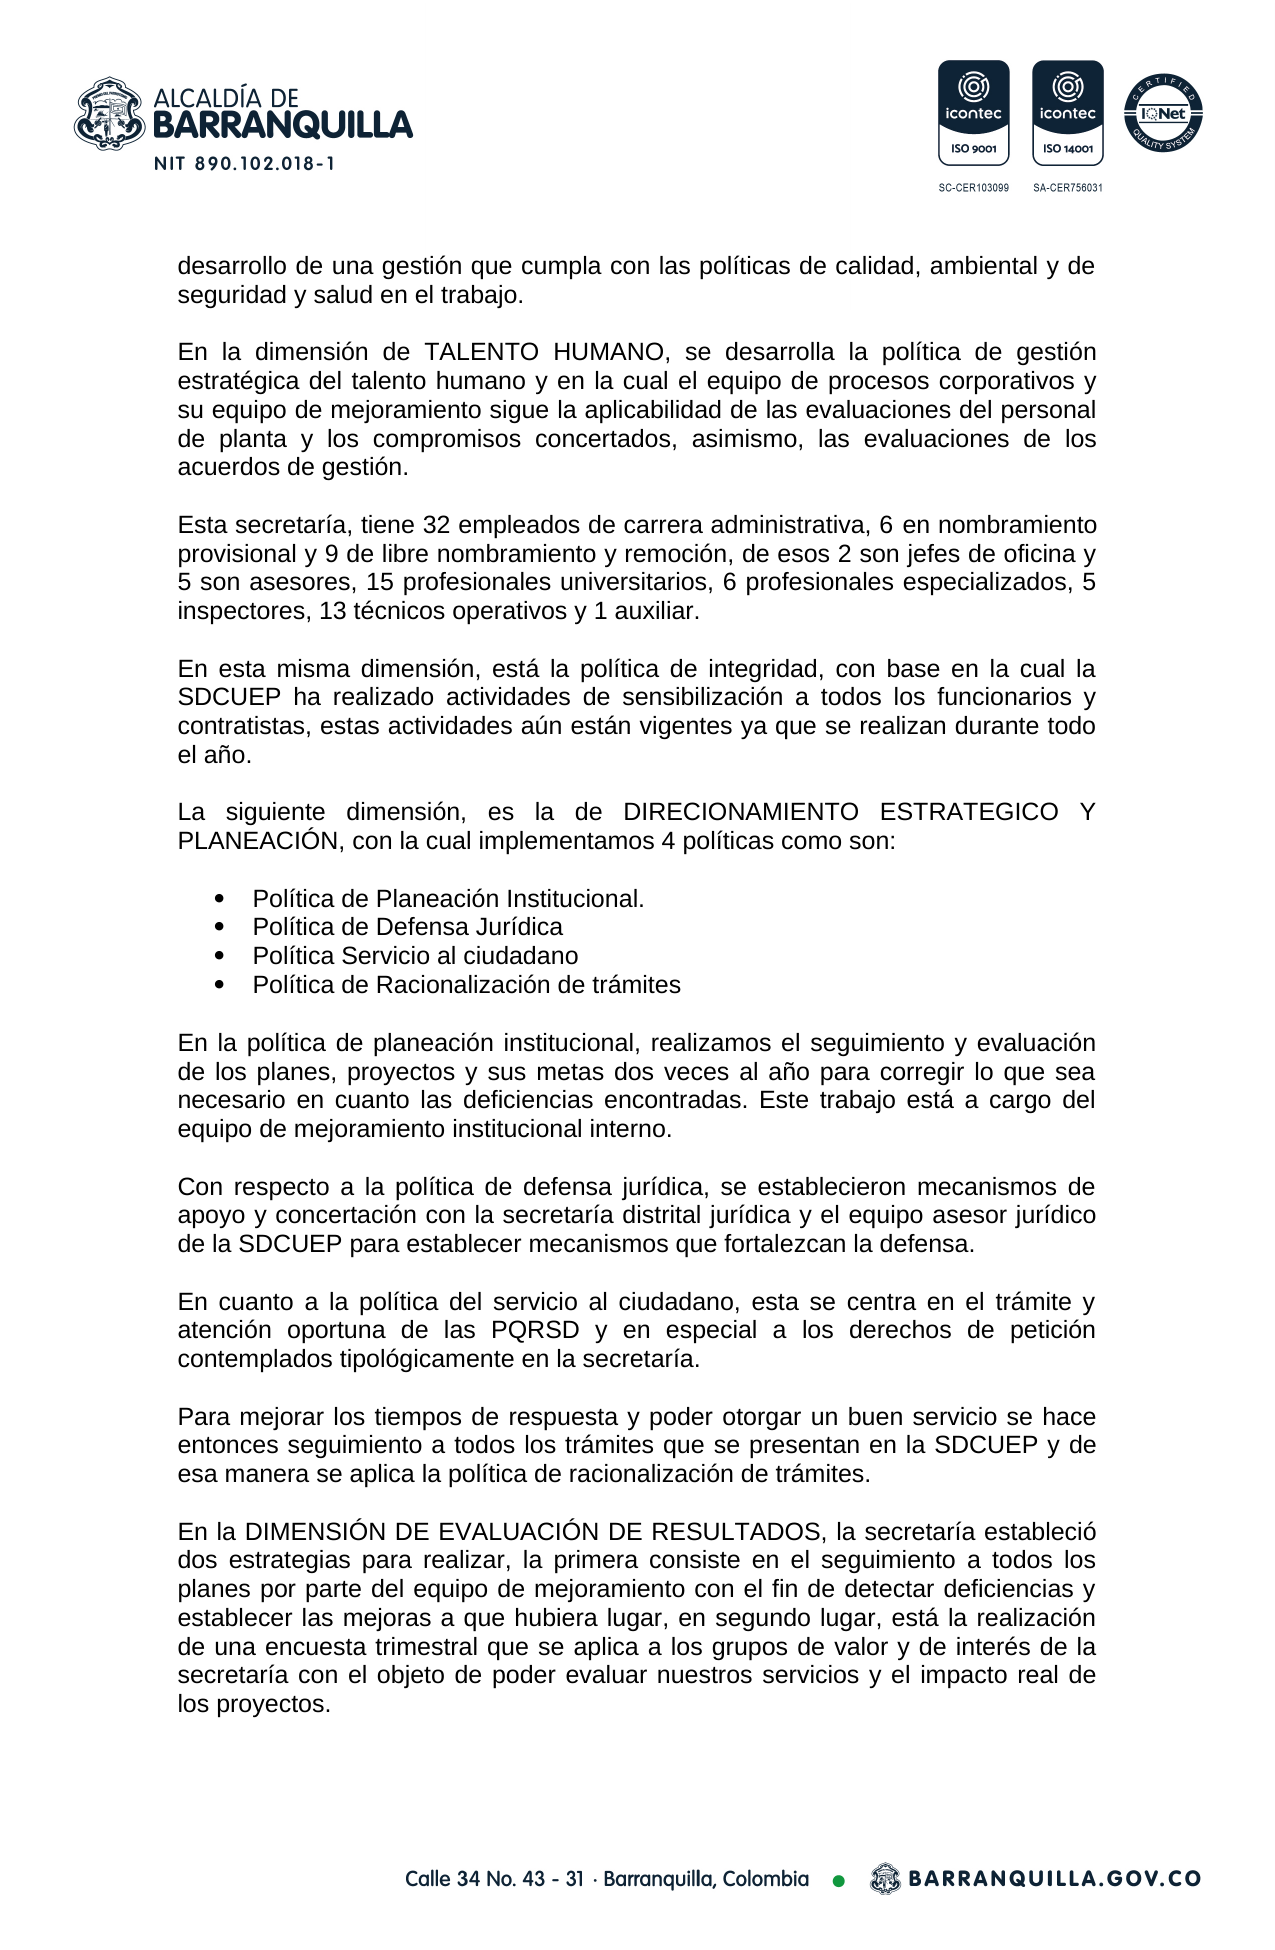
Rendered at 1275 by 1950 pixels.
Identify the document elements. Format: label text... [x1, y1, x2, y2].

text En la política de planeación institucional, realizamos el seguimiento y evaluación de los planes, proyectos y sus metas dos veces al año para corregir lo que sea necesario en cuanto las deficiencias encontradas. Este trabajo está a cargo del equipo de mejoramiento institucional interno. [177, 1028, 1098, 1143]
list Política Servicio al ciudadano [215, 941, 1098, 970]
list Política de Defensa Jurídica [215, 912, 1098, 941]
text Con respecto a la política de defensa jurídica, se establecieron mecanismos de apoyo y concertación con la secretaría distrital jurídica y el equipo asesor jurídico de la SDCUEP para establecer mecanismos que fortalezcan la defensa. [177, 1171, 1098, 1258]
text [177, 251, 1098, 308]
picture [0, 1639, 1275, 1948]
text En esta misma dimensión, está la política de integridad, con base en la cual la SDCUEP ha realizado actividades de sensibilización a todos los funcionarios y contratistas, estas actividades aún están vigentes ya que se realizan durante todo el año. [177, 653, 1098, 768]
list Política de Racionalización de trámites [215, 970, 1098, 999]
text Esta secretaría, tiene 32 empleados de carrera administrativa, 6 en nombramiento provisional y 9 de libre nombramiento y remoción, de esos 2 son jefes de oficina y 5 son asesores, 15 profesionales universitarios, 6 profesionales especializados, 5 inspectores, 13 técnicos operativos y 1 auxiliar. [177, 510, 1098, 625]
list Política de Planeación Institucional. [215, 883, 1098, 912]
text La siguiente dimensión, es la de DIRECIONAMIENTO ESTRATEGICO Y PLANEACIÓN, con la cual implementamos 4 políticas como son: [177, 797, 1098, 855]
text Para mejorar los tiempos de respuesta y poder otorgar un buen servicio se hace entonces seguimiento a todos los trámites que se presentan en la SDCUEP y de esa manera se aplica la política de racionalización de trámites. [177, 1401, 1098, 1488]
text En la DIMENSIÓN DE EVALUACIÓN DE RESULTADOS, la secretaría estableció dos estrategias para realizar, la primera consiste en el seguimiento a todos los planes por parte del equipo de mejoramiento con el fin de detectar deficiencias y establecer las mejoras a que hubiera lugar, en segundo lugar, está la realización de una encuesta trimestral que se aplica a los grupos de valor y de interés de la secretaría con el objeto de poder evaluar nuestros servicios y el impacto real de los proyectos. [177, 1516, 1098, 1718]
text En cuanto a la política del servicio al ciudadano, esta se centra en el trámite y atención oportuna de las PQRSD y en especial a los derechos de petición contemplados tipológicamente en la secretaría. [177, 1286, 1098, 1373]
picture [1, 3, 1275, 310]
text En la dimensión de TALENTO HUMANO, se desarrolla la política de gestión estratégica del talento humano y en la cual el equipo de procesos corporativos y su equipo de mejoramiento sigue la aplicabilidad de las evaluaciones del personal de planta y los compromisos concertados, asimismo, las evaluaciones de los acuerdos de gestión. [177, 337, 1098, 481]
